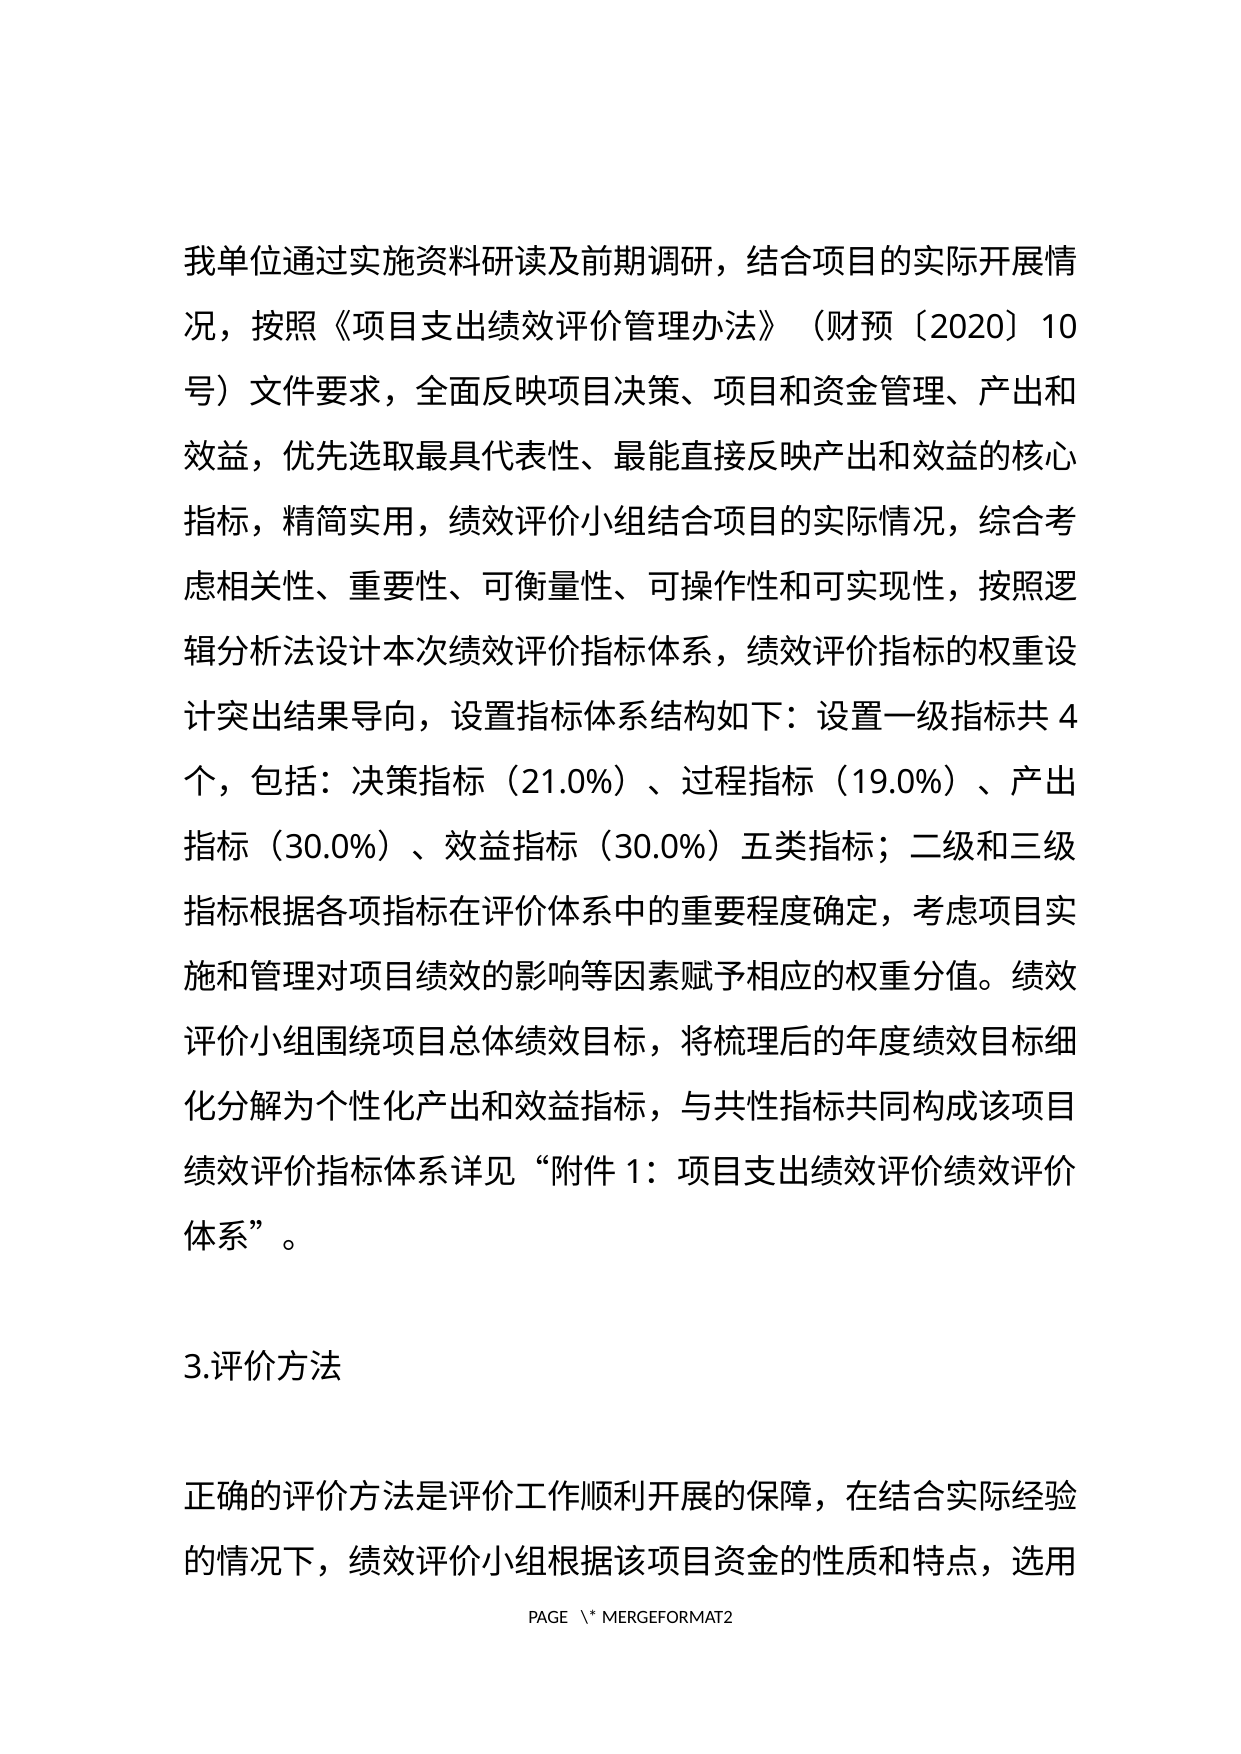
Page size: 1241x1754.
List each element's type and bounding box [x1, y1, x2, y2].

text [183, 162, 1078, 1592]
